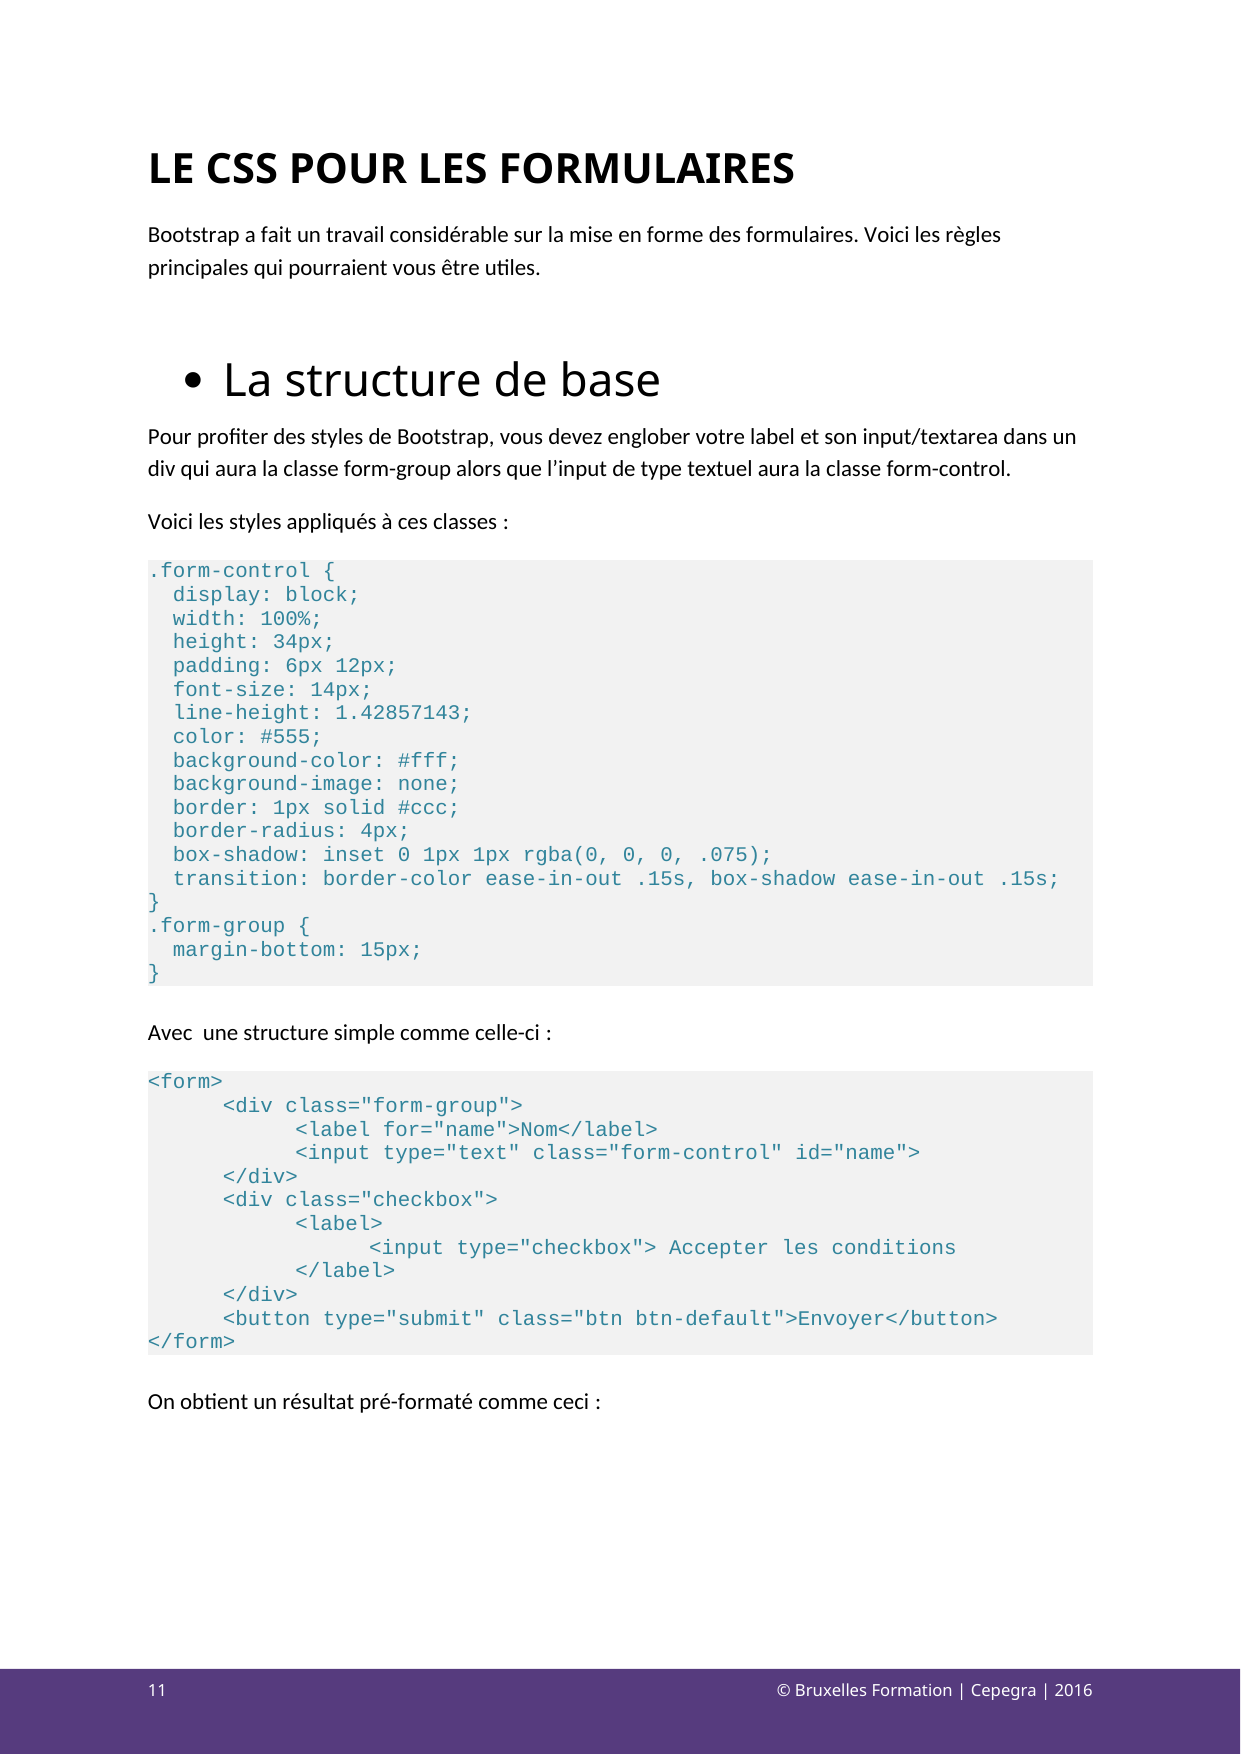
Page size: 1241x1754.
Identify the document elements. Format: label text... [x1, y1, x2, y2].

subtitle width: 100%; [148, 608, 1093, 631]
text Bootstrap a fait un travail considérable sur la mise en forme des formulaires. Voici les règles principales qui pourraient vous être utiles. [148, 220, 1093, 281]
subtitle background-color: #fff; [148, 749, 1093, 773]
text On obtient un résultat pré-formaté comme ceci : [148, 1355, 1093, 1415]
subtitle margin-bottom: 15px; [148, 939, 1093, 962]
text Pour profiter des styles de Bootstrap, vous devez englober votre label et son input/textarea dans un div qui aura la classe form-group alors que l’input de type textuel aura la classe form-control. [148, 422, 1093, 482]
text Voici les styles appliqués à ces classes : [148, 507, 1093, 535]
subtitle color: #555; [148, 726, 1093, 749]
subtitle La structure de base [185, 347, 1093, 410]
subtitle transition: border-color ease-in-out .15s, box-shadow ease-in-out .15s; [148, 868, 1093, 891]
subtitle border-radius: 4px; [148, 821, 1093, 844]
subtitle Le css pour les formulaires [148, 139, 1093, 195]
text Avec une structure simple comme celle-ci : [148, 986, 1093, 1046]
subtitle padding: 6px 12px; [148, 655, 1093, 679]
subtitle } [148, 962, 1093, 986]
subtitle font-size: 14px; [148, 679, 1093, 702]
subtitle .form-control { [148, 560, 1093, 584]
subtitle background-image: none; [148, 773, 1093, 797]
subtitle } .form-group { [148, 891, 1093, 939]
subtitle height: 34px; [148, 631, 1093, 655]
subtitle border: 1px solid #ccc; [148, 797, 1093, 821]
subtitle <form> <div class="form-group"> <label for="name">Nom</label> <input type="text" class="form-control" id="name"> </div> <div class="checkbox"> <label> <input type="checkbox"> Accepter les conditions </label> </div> <button type="submit" class="btn btn-default">Envoyer</button> </form> [148, 1071, 1093, 1355]
subtitle display: block; [148, 584, 1093, 608]
subtitle box-shadow: inset 0 1px 1px rgba(0, 0, 0, .075); [148, 844, 1093, 868]
subtitle line-height: 1.42857143; [148, 702, 1093, 726]
